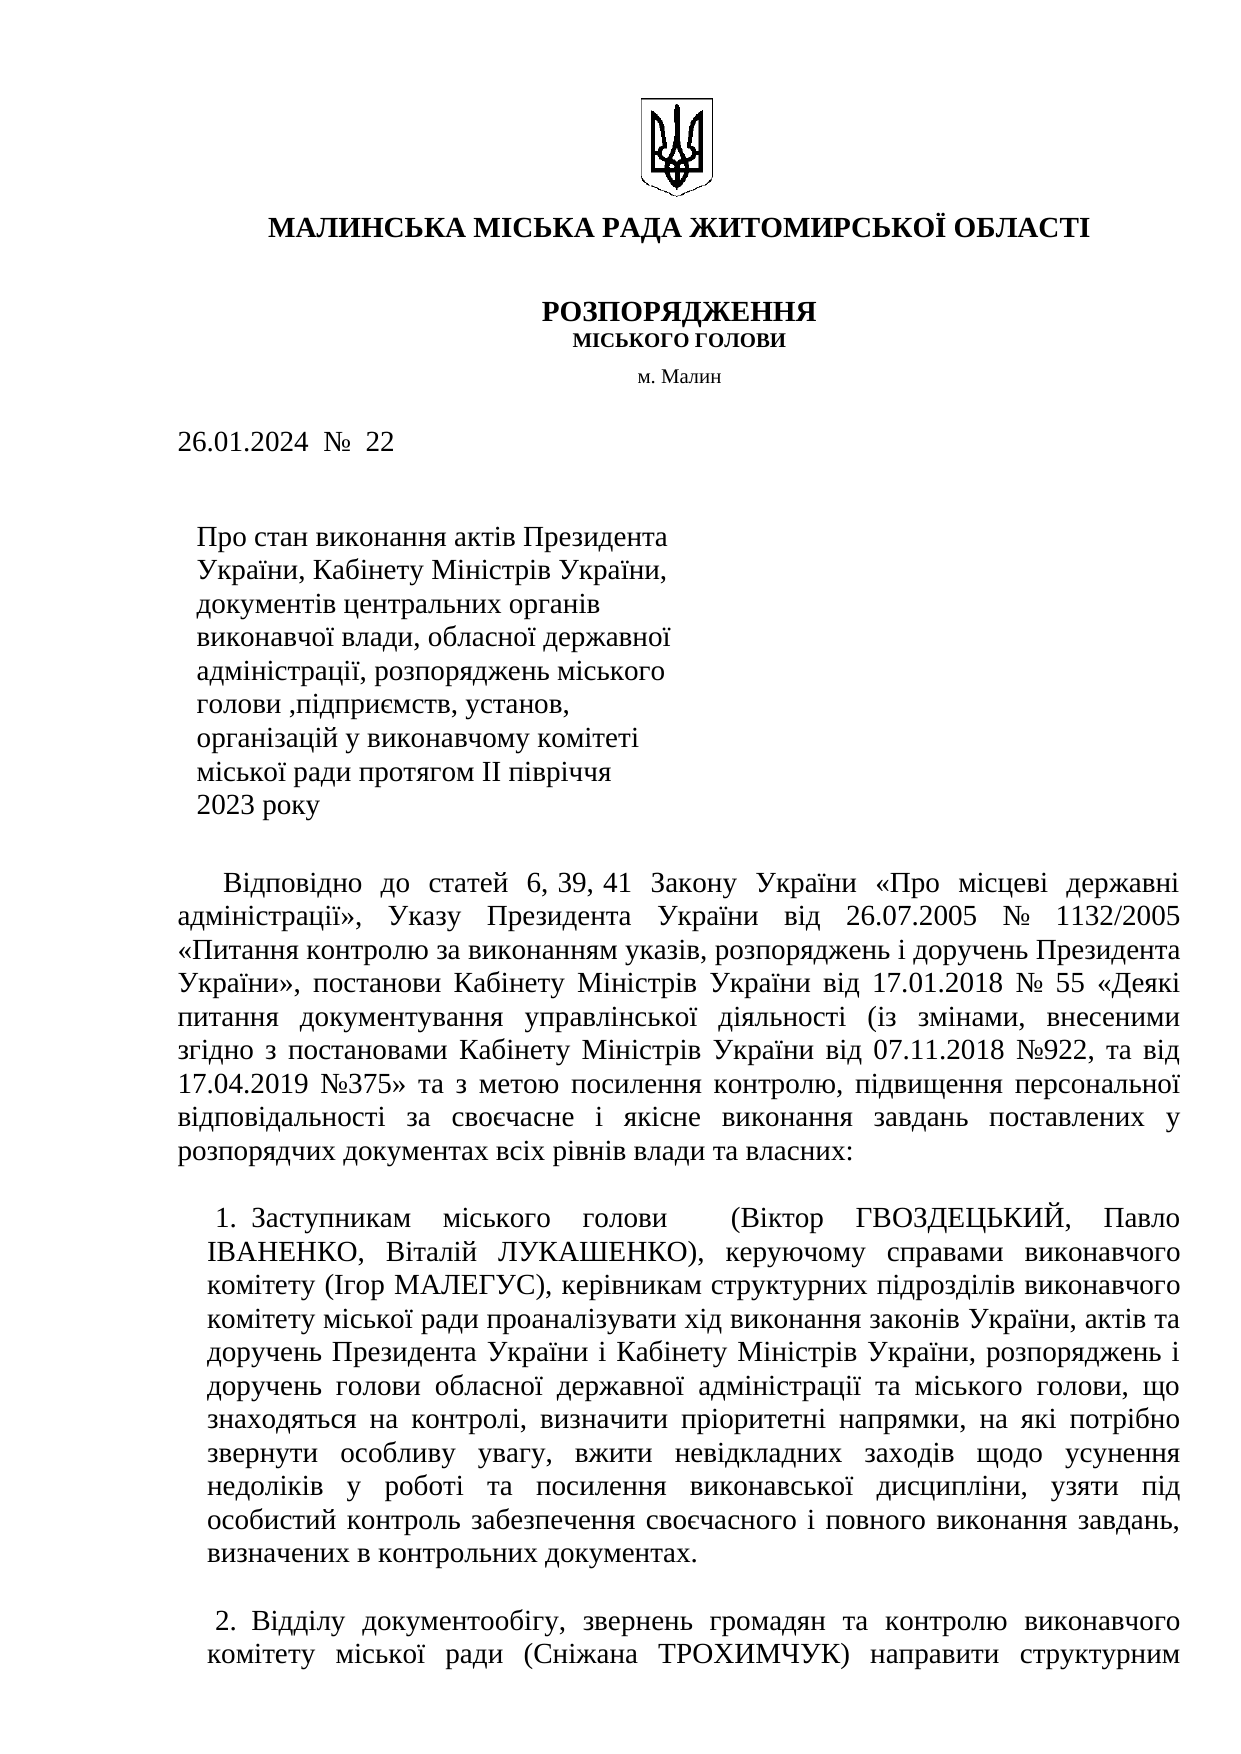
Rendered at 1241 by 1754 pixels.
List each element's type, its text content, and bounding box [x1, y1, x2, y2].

list Заступникам міського голови (Віктор ГВОЗДЕЦЬКИЙ, Павло ІВАНЕНКО, Віталій ЛУКАШЕНКО), керуючому справами виконавчого комітету (Ігор МАЛЕГУС), керівникам структурних підрозділів виконавчого комітету міської ради проаналізувати хід виконання законів України, актів та доручень Президента України і Кабінету Міністрів України, розпоряджень і доручень голови обласної державної адміністрації та міського голови, що знаходяться на контролі, визначити пріоритетні напрямки, на які потрібно звернути особливу увагу, вжити невідкладних заходів щодо усунення недоліків у роботі та посилення виконавської дисципліни, узяти під особистий контроль забезпечення своєчасного і повного виконання завдань, визначених в контрольних документах. [207, 1200, 1181, 1569]
text м. Малин [177, 363, 1181, 388]
text МАЛИНСЬКА МІСЬКА РАДА ЖИТОМИРСЬКОЇ ОБЛАСТІ [177, 210, 1181, 244]
text РОЗПОРЯДЖЕННЯ [177, 294, 1181, 327]
table_header Про стан виконання актів Президента України, Кабінету Міністрів України, документів центральних органів виконавчої влади, обласної державної адміністрації, розпоряджень міського голови ,підприємств, установ, організацій у виконавчому комітеті міської ради протягом ІІ півріччя 2023 року [185, 519, 684, 828]
text Відповідно до статей 6, 39, 41 Закону України «Про місцеві державні адміністрації», Указу Президента України від 26.07.2005 № 1132/2005 «Питання контролю за виконанням указів, розпоряджень і доручень Президента України», постанови Кабінету Міністрів України від 17.01.2018 № 55 «Деякі питання документування управлінської діяльності (із змінами, внесеними згідно з постановами Кабінету Міністрів України від 07.11.2018 №922, та від 17.04.2019 №375» та з метою посилення контролю, підвищення персональної відповідальності за своєчасне і якісне виконання завдань поставлених у розпорядчих документах всіх рівнів влади та власних: [177, 865, 1181, 1167]
text 26.01.2024 № 22 [177, 424, 1181, 457]
picture [639, 97, 714, 198]
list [207, 1603, 1181, 1670]
text МІСЬКОГО ГОЛОВИ [177, 327, 1181, 352]
